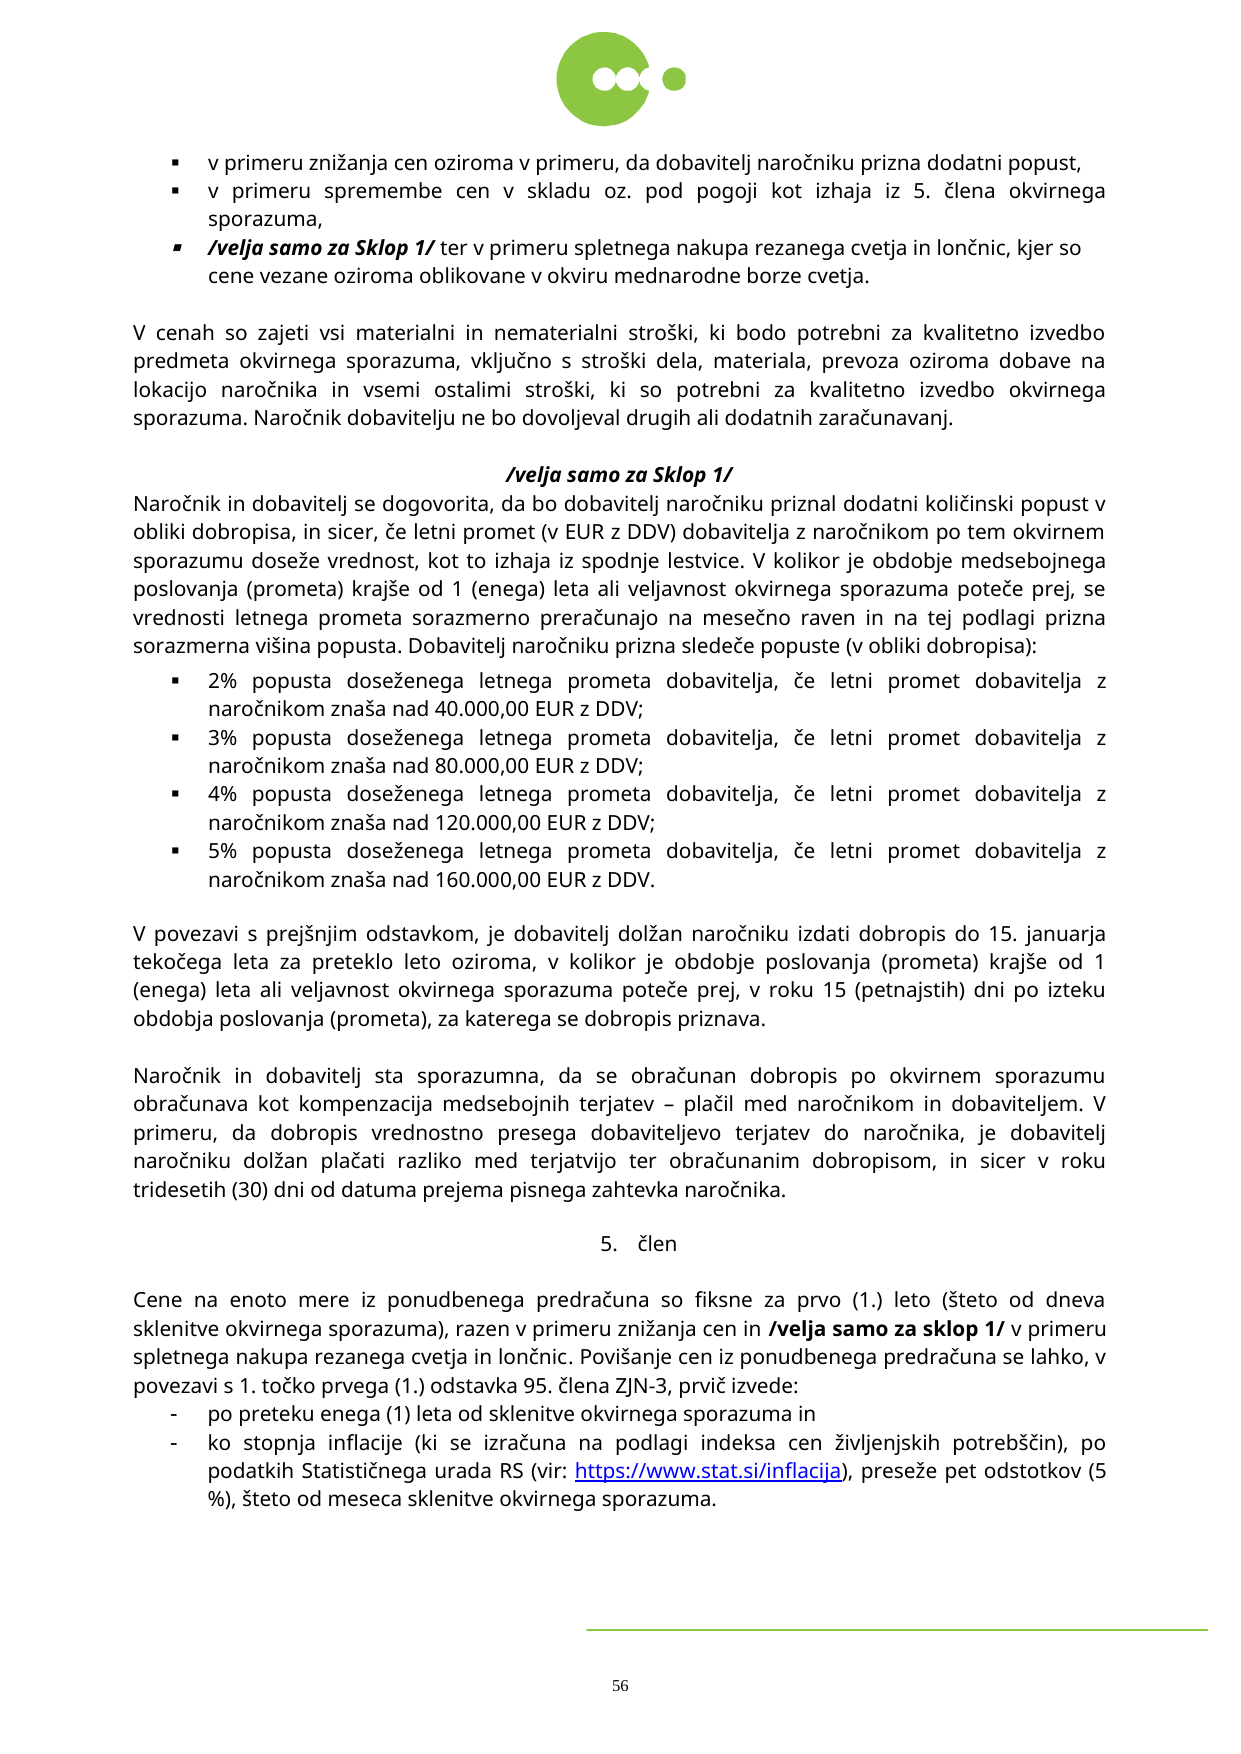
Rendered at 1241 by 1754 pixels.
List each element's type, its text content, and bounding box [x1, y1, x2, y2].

text V cenah so zajeti vsi materialni in nematerialni stroški, ki bodo potrebni za kvalitetno izvedbo predmeta okvirnega sporazuma, vključno s stroški dela, materiala, prevoza oziroma dobave na lokacijo naročnika in vsemi ostalimi stroški, ki so potrebni za kvalitetno izvedbo okvirnega sporazuma. Naročnik dobavitelju ne bo dovoljeval drugih ali dodatnih zaračunavanj. [133, 318, 1107, 432]
list člen [170, 1229, 1107, 1257]
list v primeru znižanja cen oziroma v primeru, da dobavitelj naročniku prizna dodatni popust, [170, 148, 1107, 176]
text Naročnik in dobavitelj se dogovorita, da bo dobavitelj naročniku priznal dodatni količinski popust v obliki dobropisa, in sicer, če letni promet (v EUR z DDV) dobavitelja z naročnikom po tem okvirnem sporazumu doseže vrednost, kot to izhaja iz spodnje lestvice. V kolikor je obdobje medsebojnega poslovanja (prometa) krajše od 1 (enega) leta ali veljavnost okvirnega sporazuma poteče prej, se vrednosti letnega prometa sorazmerno preračunajo na mesečno raven in na tej podlagi prizna sorazmerna višina popusta. Dobavitelj naročniku prizna sledeče popuste (v obliki dobropisa): [133, 489, 1107, 659]
list 3% popusta doseženega letnega prometa dobavitelja, če letni promet dobavitelja z naročnikom znaša nad 80.000,00 EUR z DDV; [170, 723, 1107, 779]
list v primeru spremembe cen v skladu oz. pod pogoji kot izhaja iz 5. člena okvirnega sporazuma, [170, 176, 1107, 233]
list 5% popusta doseženega letnega prometa dobavitelja, če letni promet dobavitelja z naročnikom znaša nad 160.000,00 EUR z DDV. [170, 836, 1107, 893]
text V povezavi s prejšnjim odstavkom, je dobavitelj dolžan naročniku izdati dobropis do 15. januarja tekočega leta za preteklo leto oziroma, v kolikor je obdobje poslovanja (prometa) krajše od 1 (enega) leta ali veljavnost okvirnega sporazuma poteče prej, v roku 15 (petnajstih) dni po izteku obdobja poslovanja (prometa), za katerega se dobropis priznava. [133, 919, 1107, 1032]
list 4% popusta doseženega letnega prometa dobavitelja, če letni promet dobavitelja z naročnikom znaša nad 120.000,00 EUR z DDV; [170, 779, 1107, 836]
list po preteku enega (1) leta od sklenitve okvirnega sporazuma in [170, 1399, 1107, 1428]
list 2% popusta doseženega letnega prometa dobavitelja, če letni promet dobavitelja z naročnikom znaša nad 40.000,00 EUR z DDV; [170, 666, 1107, 723]
text /velja samo za Sklop 1/ [133, 460, 1107, 489]
text Cene na enoto mere iz ponudbenega predračuna so fiksne za prvo (1.) leto (šteto od dneva sklenitve okvirnega sporazuma), razen v primeru znižanja cen in /velja samo za sklop 1/ v primeru spletnega nakupa rezanega cvetja in lončnic. Povišanje cen iz ponudbenega predračuna se lahko, v povezavi s 1. točko prvega (1.) odstavka 95. člena ZJN-3, prvič izvede: [133, 1286, 1107, 1399]
text Naročnik in dobavitelj sta sporazumna, da se obračunan dobropis po okvirnem sporazumu obračunava kot kompenzacija medsebojnih terjatev – plačil med naročnikom in dobaviteljem. V primeru, da dobropis vrednostno presega dobaviteljevo terjatev do naročnika, je dobavitelj naročniku dolžan plačati razliko med terjatvijo ter obračunanim dobropisom, in sicer v roku tridesetih (30) dni od datuma prejema pisnega zahtevka naročnika. [133, 1061, 1107, 1203]
list ko stopnja inflacije (ki se izračuna na podlagi indeksa cen življenjskih potrebščin), po podatkih Statističnega urada RS (vir: https://www.stat.si/inflacija), preseže pet odstotkov (5 %), šteto od meseca sklenitve okvirnega sporazuma. [170, 1428, 1107, 1513]
list /velja samo za Sklop 1/ ter v primeru spletnega nakupa rezanega cvetja in lončnic, kjer so cene vezane oziroma oblikovane v okviru mednarodne borze cvetja. [170, 233, 1107, 290]
